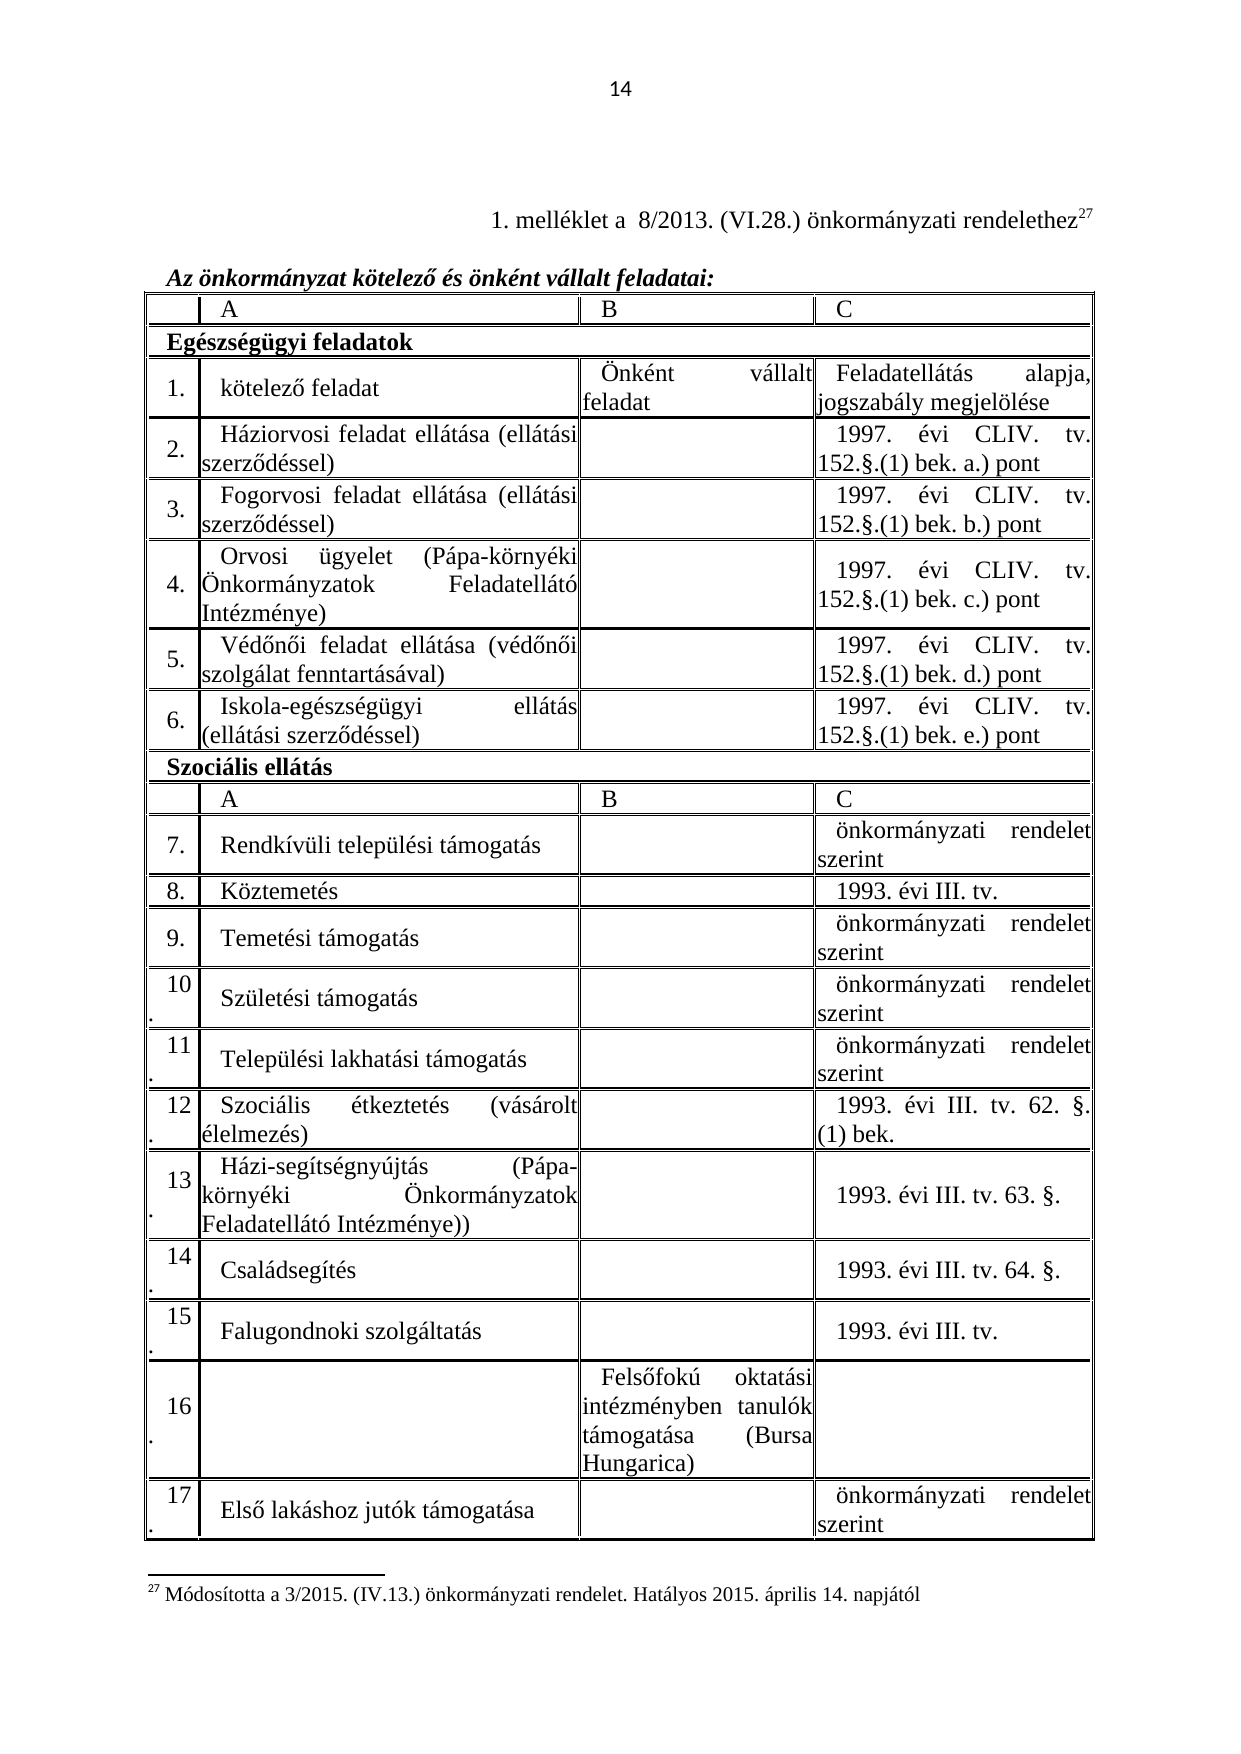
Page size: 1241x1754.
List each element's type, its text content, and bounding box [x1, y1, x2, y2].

table_header B [580, 295, 815, 323]
table_cell 1993. évi III. tv. 63. §. [816, 1148, 1092, 1237]
table_cell Születési támogatás [201, 969, 578, 1027]
table_cell Házi-segítségnyújtás (Pápa-környéki Önkormányzatok Feladatellátó Intézménye)) [201, 1152, 578, 1237]
table_cell Szociális ellátás [147, 749, 1092, 780]
table_cell [581, 419, 813, 477]
text Az önkormányzat kötelező és önként vállalt feladatai: [148, 263, 1093, 291]
table_cell [581, 816, 813, 873]
table_cell Védőnői feladat ellátása (védőnői szolgálat fenntartásával) [201, 630, 578, 688]
table_cell Köztemetés [201, 877, 578, 905]
text 1. melléklet a 8/2013. (VI.28.) önkormányzati rendelethez [148, 205, 1093, 234]
table_cell Rendkívüli települési támogatás [201, 816, 578, 873]
table_cell Egészségügyi feladatok [147, 323, 1092, 355]
table_cell 1997. évi CLIV. tv. 152.§.(1) bek. c.) pont [816, 538, 1092, 627]
table_cell 6. [145, 688, 199, 748]
table_cell [201, 1362, 578, 1477]
table_cell 1993. évi III. tv. 64. §. [816, 1238, 1092, 1298]
table_cell 16. [147, 1359, 198, 1477]
table_cell önkormányzati rendelet szerint [815, 1477, 1092, 1538]
table_cell Települési lakhatási támogatás [201, 1030, 578, 1087]
table_header A [199, 295, 580, 323]
table_cell 4. [147, 538, 198, 627]
table_cell 14. [147, 1238, 198, 1298]
table_cell [581, 1152, 813, 1237]
table_cell 15. [147, 1298, 198, 1359]
table_cell 9. [147, 905, 198, 966]
table_cell A [201, 784, 578, 812]
table_cell 1993. évi III. tv. [816, 873, 1092, 905]
table_cell 1997. évi CLIV. tv. 152.§.(1) bek. b.) pont [815, 477, 1093, 537]
table_cell 11. [145, 1027, 199, 1087]
table_cell 2. [147, 416, 198, 477]
table_header C [815, 295, 1092, 323]
table_cell Fogorvosi feladat ellátása (ellátási szerződéssel) [201, 480, 578, 537]
table_cell 1997. évi CLIV. tv. 152.§.(1) bek. e.) pont [815, 688, 1093, 748]
table_cell [581, 691, 813, 748]
table_cell [581, 1241, 813, 1298]
table_cell 17. [147, 1477, 199, 1538]
table_cell Első lakáshoz jutók támogatása [199, 1481, 580, 1538]
table_cell [581, 1030, 813, 1087]
table_cell önkormányzati rendelet szerint [815, 1027, 1093, 1087]
table_cell Háziorvosi feladat ellátása (ellátási szerződéssel) [201, 419, 578, 477]
table_cell [581, 877, 813, 905]
table_cell 1997. évi CLIV. tv. 152.§.(1) bek. a.) pont [816, 416, 1092, 477]
table_cell [581, 1091, 813, 1148]
table_cell 5. [147, 627, 198, 688]
table_cell [580, 1481, 815, 1538]
table_cell Szociális étkeztetés (vásárolt élelmezés) [201, 1091, 578, 1148]
table_cell Orvosi ügyelet (Pápa-környéki Önkormányzatok Feladatellátó Intézménye) [201, 541, 578, 627]
table_cell Iskola-egészségügyi ellátás (ellátási szerződéssel) [201, 691, 578, 748]
table_cell önkormányzati rendelet szerint [815, 966, 1093, 1027]
table_cell Felsőfokú oktatási intézményben tanulók támogatása (Bursa Hungarica) [581, 1362, 813, 1477]
table_cell B [581, 784, 813, 812]
table_cell Önként vállalt feladat [581, 359, 813, 416]
table_cell [581, 541, 813, 627]
table_cell 12. [147, 1087, 198, 1148]
table_cell [581, 630, 813, 688]
table_cell önkormányzati rendelet szerint [816, 813, 1092, 873]
table_cell kötelező feladat [201, 359, 578, 416]
table_cell 1993. évi III. tv. 62. §. (1) bek. [816, 1087, 1092, 1148]
table_cell Családsegítés [201, 1241, 578, 1298]
table_cell 7. [147, 813, 198, 873]
table_cell 13. [147, 1148, 198, 1237]
table_cell [581, 480, 813, 537]
table_cell Falugondnoki szolgáltatás [201, 1302, 578, 1359]
table_cell [581, 1302, 813, 1359]
table_cell [147, 780, 198, 812]
table_cell 10. [145, 966, 199, 1027]
table_cell [581, 969, 813, 1027]
table_cell [581, 909, 813, 966]
table_cell Temetési támogatás [201, 909, 578, 966]
table_cell 1. [147, 355, 198, 416]
table_cell önkormányzati rendelet szerint [816, 905, 1092, 966]
table_cell 1993. évi III. tv. [816, 1298, 1092, 1359]
table_cell 8. [147, 873, 198, 905]
table_cell Feladatellátás alapja, jogszabály megjelölése [816, 355, 1092, 416]
table_cell C [816, 780, 1092, 812]
table_cell [816, 1359, 1092, 1477]
table_header [147, 293, 199, 323]
table_cell 3. [145, 477, 199, 537]
table_cell 1997. évi CLIV. tv. 152.§.(1) bek. d.) pont [816, 627, 1092, 688]
